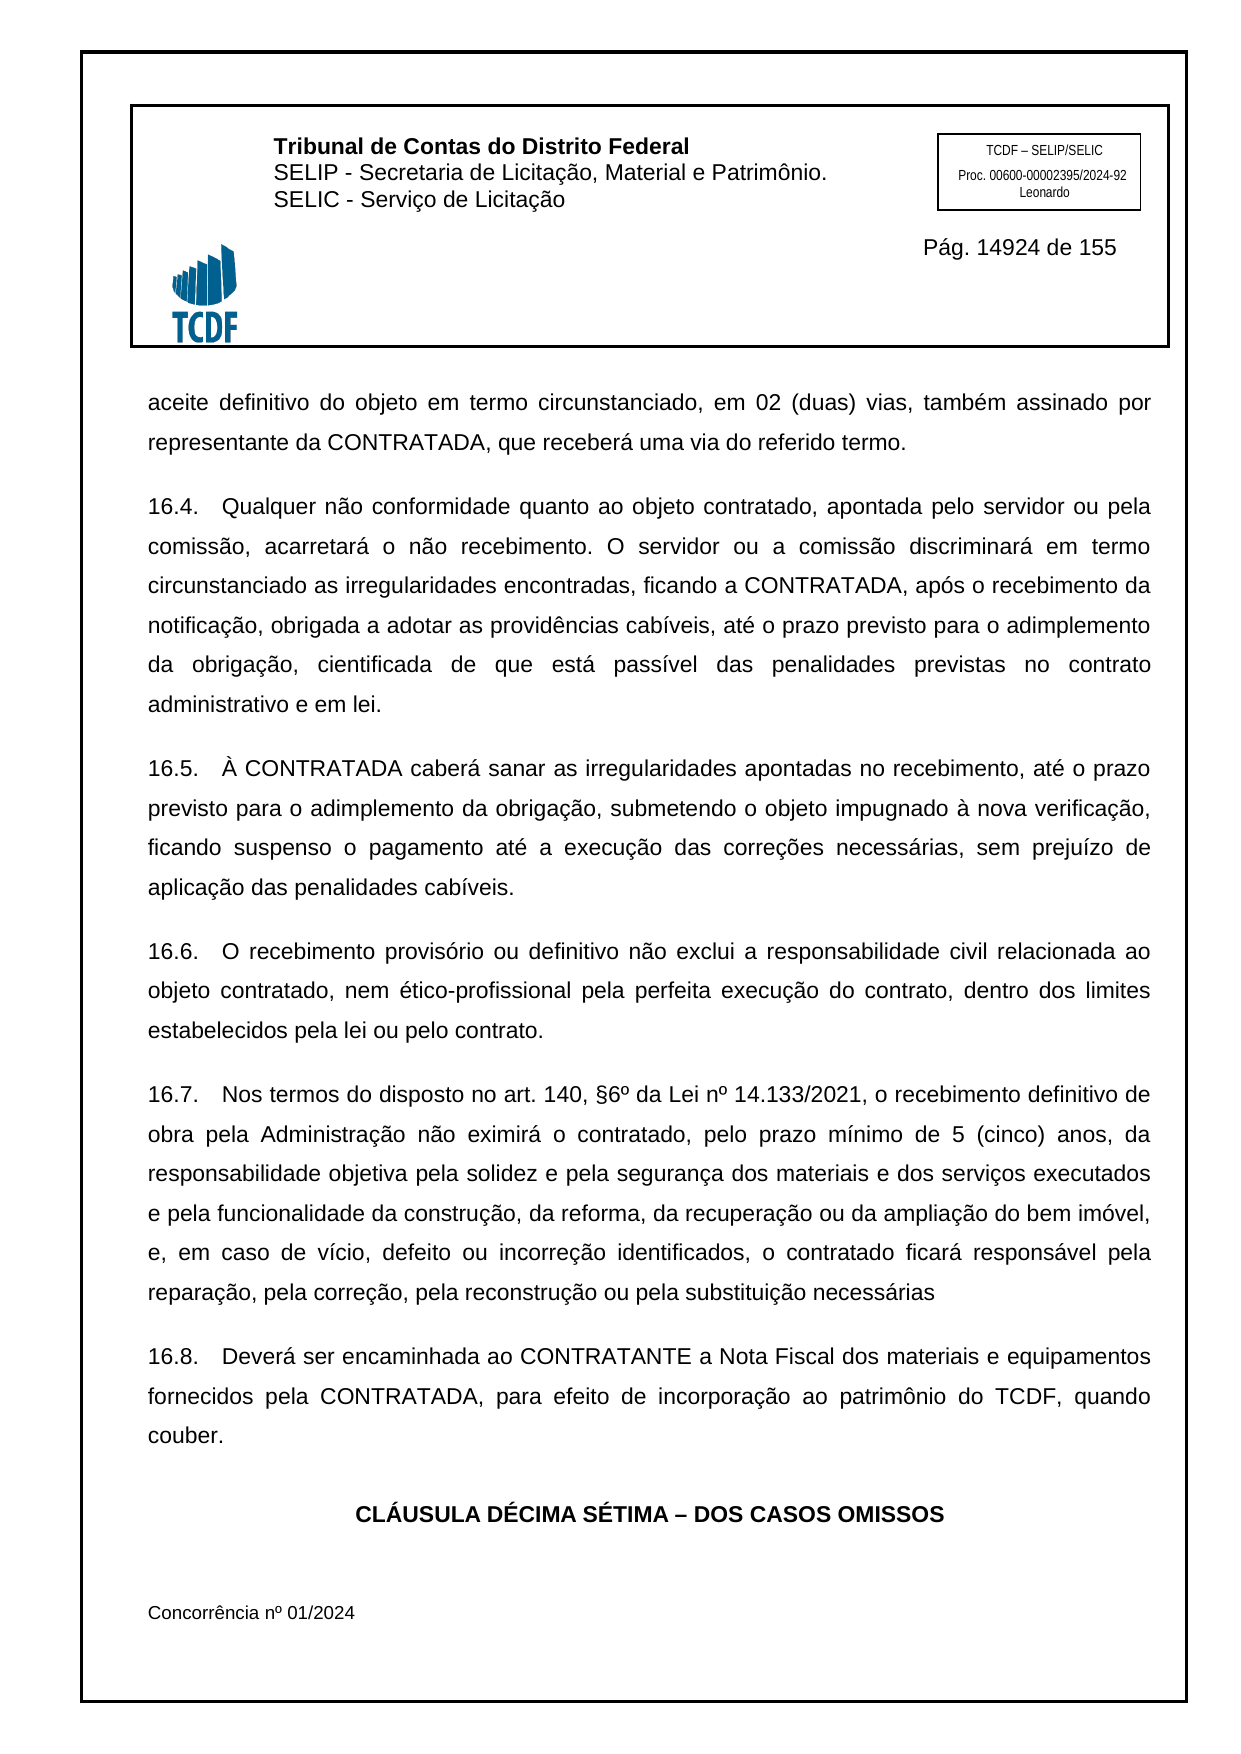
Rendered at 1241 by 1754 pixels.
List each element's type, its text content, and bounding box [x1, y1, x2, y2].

picture [212, 318, 217, 336]
text CLÁUSULA DÉCIMA SÉTIMA – DOS CASOS OMISSOS [148, 1501, 1152, 1527]
text 16.6. O recebimento provisório ou definitivo não exclui a responsabilidade civil relacionada ao objeto contratado, nem ético-profissional pela perfeita execução do contrato, dentro dos limites estabelecidos pela lei ou pelo contrato. [148, 938, 1152, 1043]
text 16.5. À CONTRATADA caberá sanar as irregularidades apontadas no recebimento, até o prazo previsto para o adimplemento da obrigação, submetendo o objeto impugnado à nova verificação, ficando suspenso o pagamento até a execução das correções necessárias, sem prejuízo de aplicação das penalidades cabíveis. [148, 755, 1152, 900]
text 16.8. Deverá ser encaminhada ao CONTRATANTE a Nota Fiscal dos materiais e equipamentos fornecidos pela CONTRATADA, para efeito de incorporação ao patrimônio do TCDF, quando couber. [148, 1343, 1152, 1448]
picture [163, 241, 239, 342]
text 16.7. Nos termos do disposto no art. 140, §6º da Lei nº 14.133/2021, o recebimento definitivo de obra pela Administração não eximirá o contratado, pelo prazo mínimo de 5 (cinco) anos, da responsabilidade objetiva pela solidez e pela segurança dos materiais e dos serviços executados e pela funcionalidade da construção, da reforma, da recuperação ou da ampliação do bem imóvel, e, em caso de vício, defeito ou incorreção identificados, o contratado ficará responsável pela reparação, pela correção, pela reconstrução ou pela substituição necessárias [148, 1081, 1152, 1305]
text 16.4. Qualquer não conformidade quanto ao objeto contratado, apontada pelo servidor ou pela comissão, acarretará o não recebimento. O servidor ou a comissão discriminará em termo circunstanciado as irregularidades encontradas, ficando a CONTRATADA, após o recebimento da notificação, obrigada a adotar as providências cabíveis, até o prazo previsto para o adimplemento da obrigação, cientificada de que está passível das penalidades previstas no contrato administrativo e em lei. [148, 493, 1152, 717]
